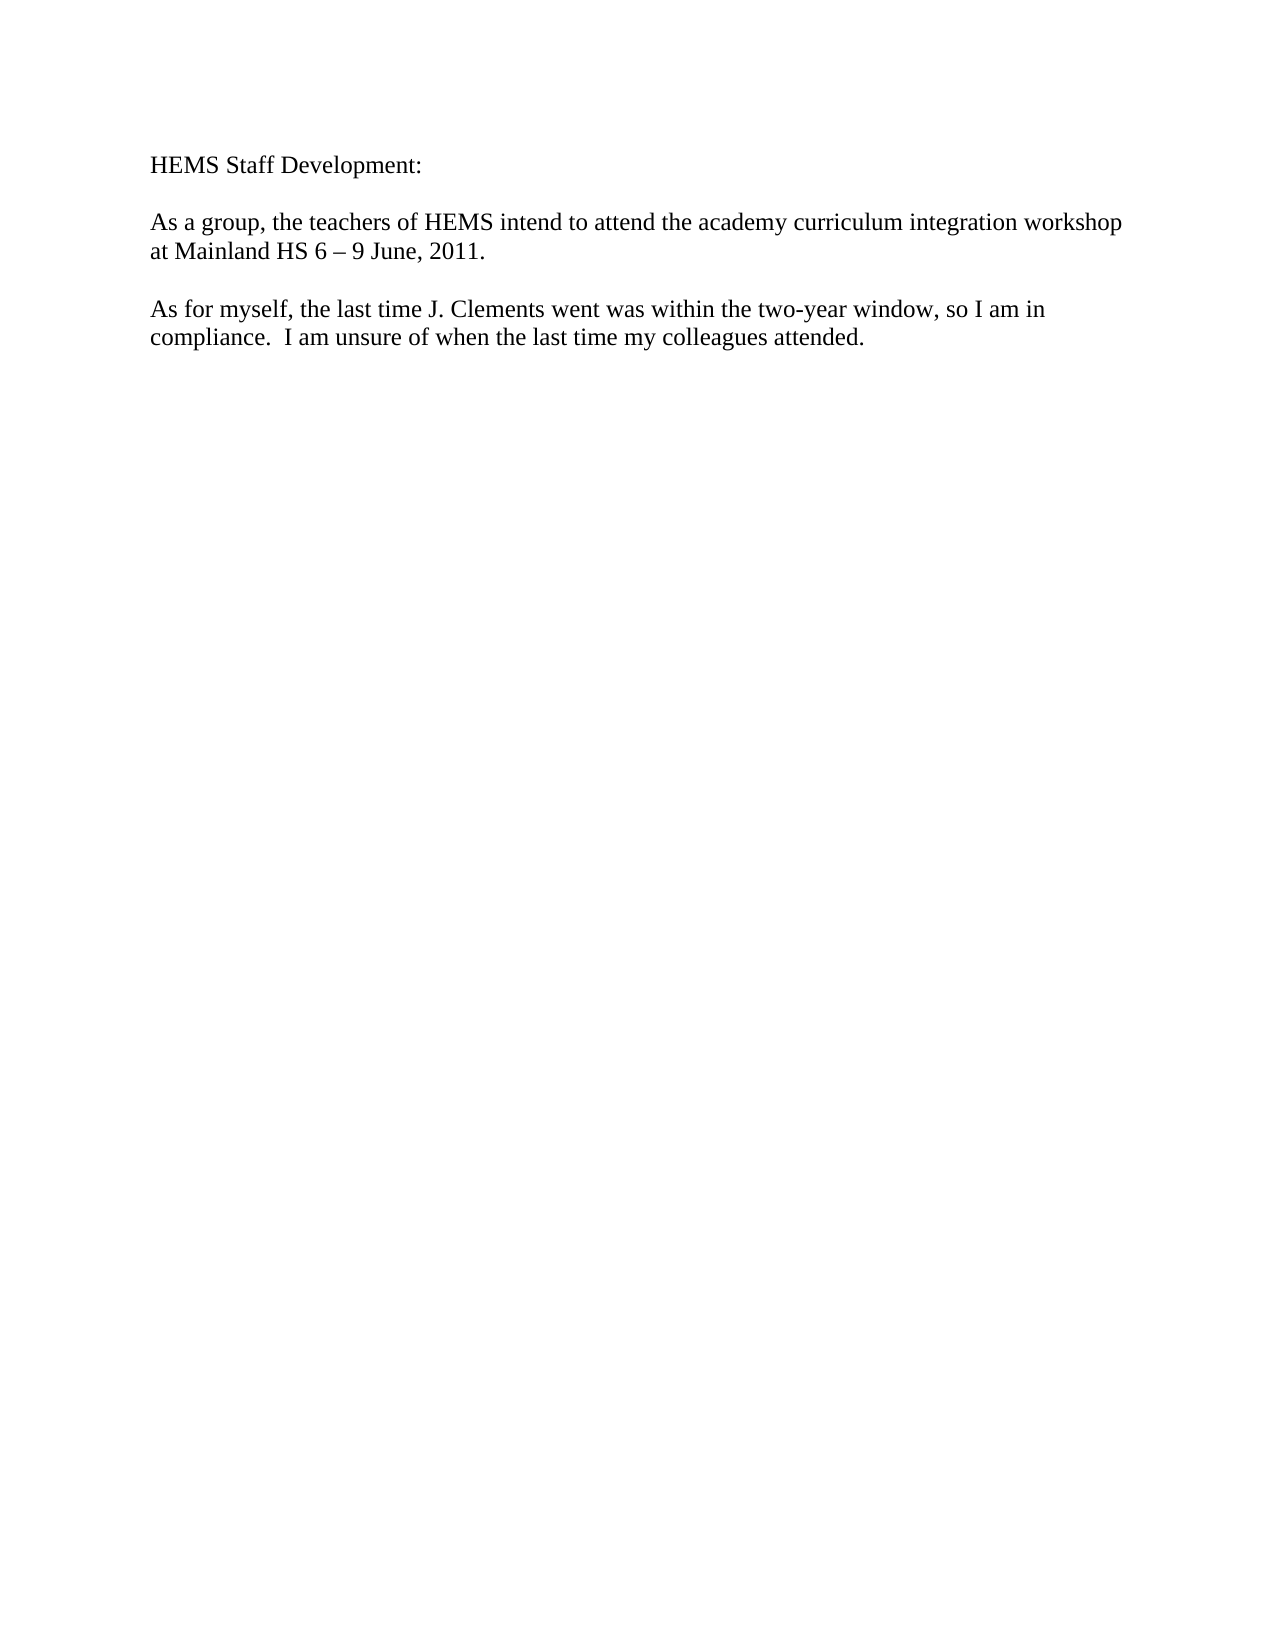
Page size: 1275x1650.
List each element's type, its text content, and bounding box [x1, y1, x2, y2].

text As a group, the teachers of HEMS intend to attend the academy curriculum integration workshop at Mainland HS 6 – 9 June, 2011. [150, 207, 1125, 265]
text HEMS Staff Development: [150, 150, 1125, 179]
text As for myself, the last time J. Clements went was within the two-year window, so I am in compliance. I am unsure of when the last time my colleagues attended. [150, 294, 1125, 351]
